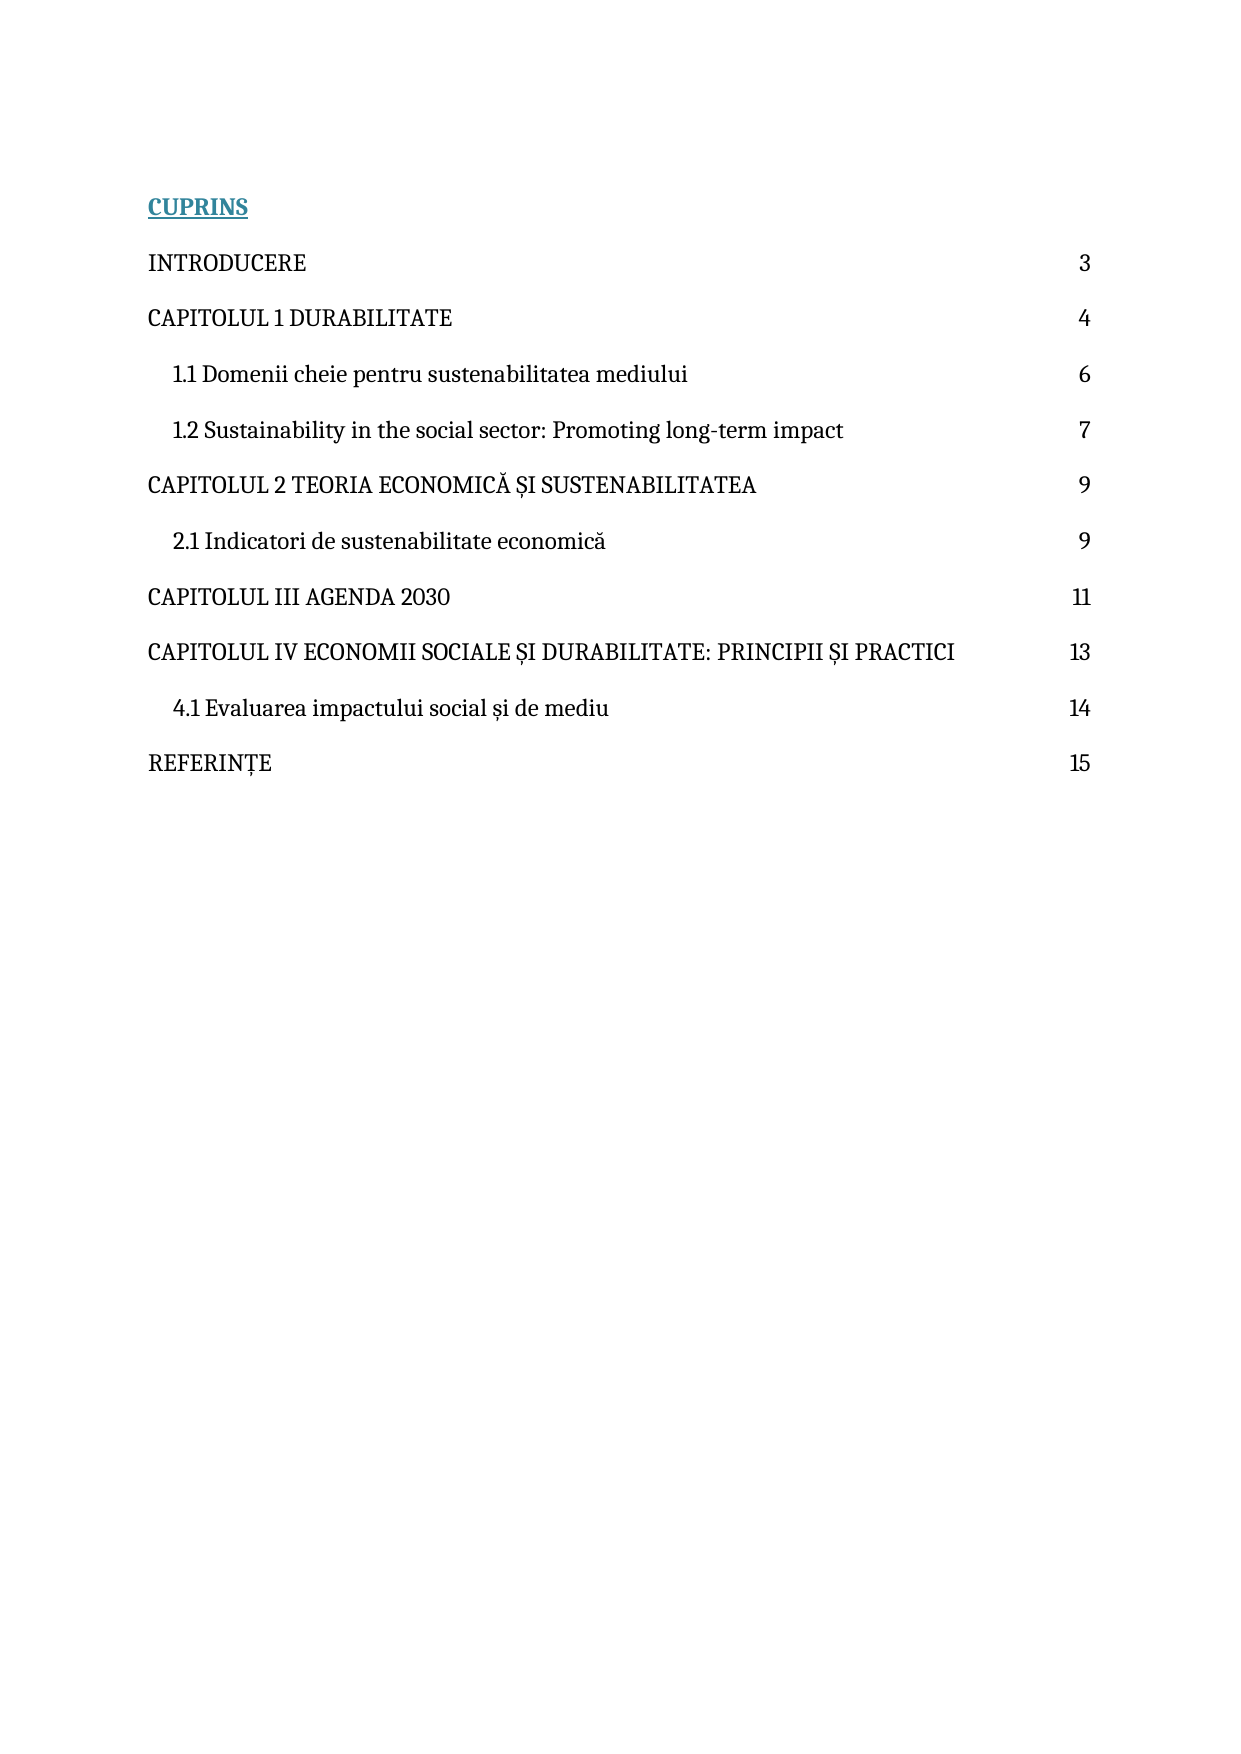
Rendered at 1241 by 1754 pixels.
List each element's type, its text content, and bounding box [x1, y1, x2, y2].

text CUPRINS [148, 193, 1092, 222]
